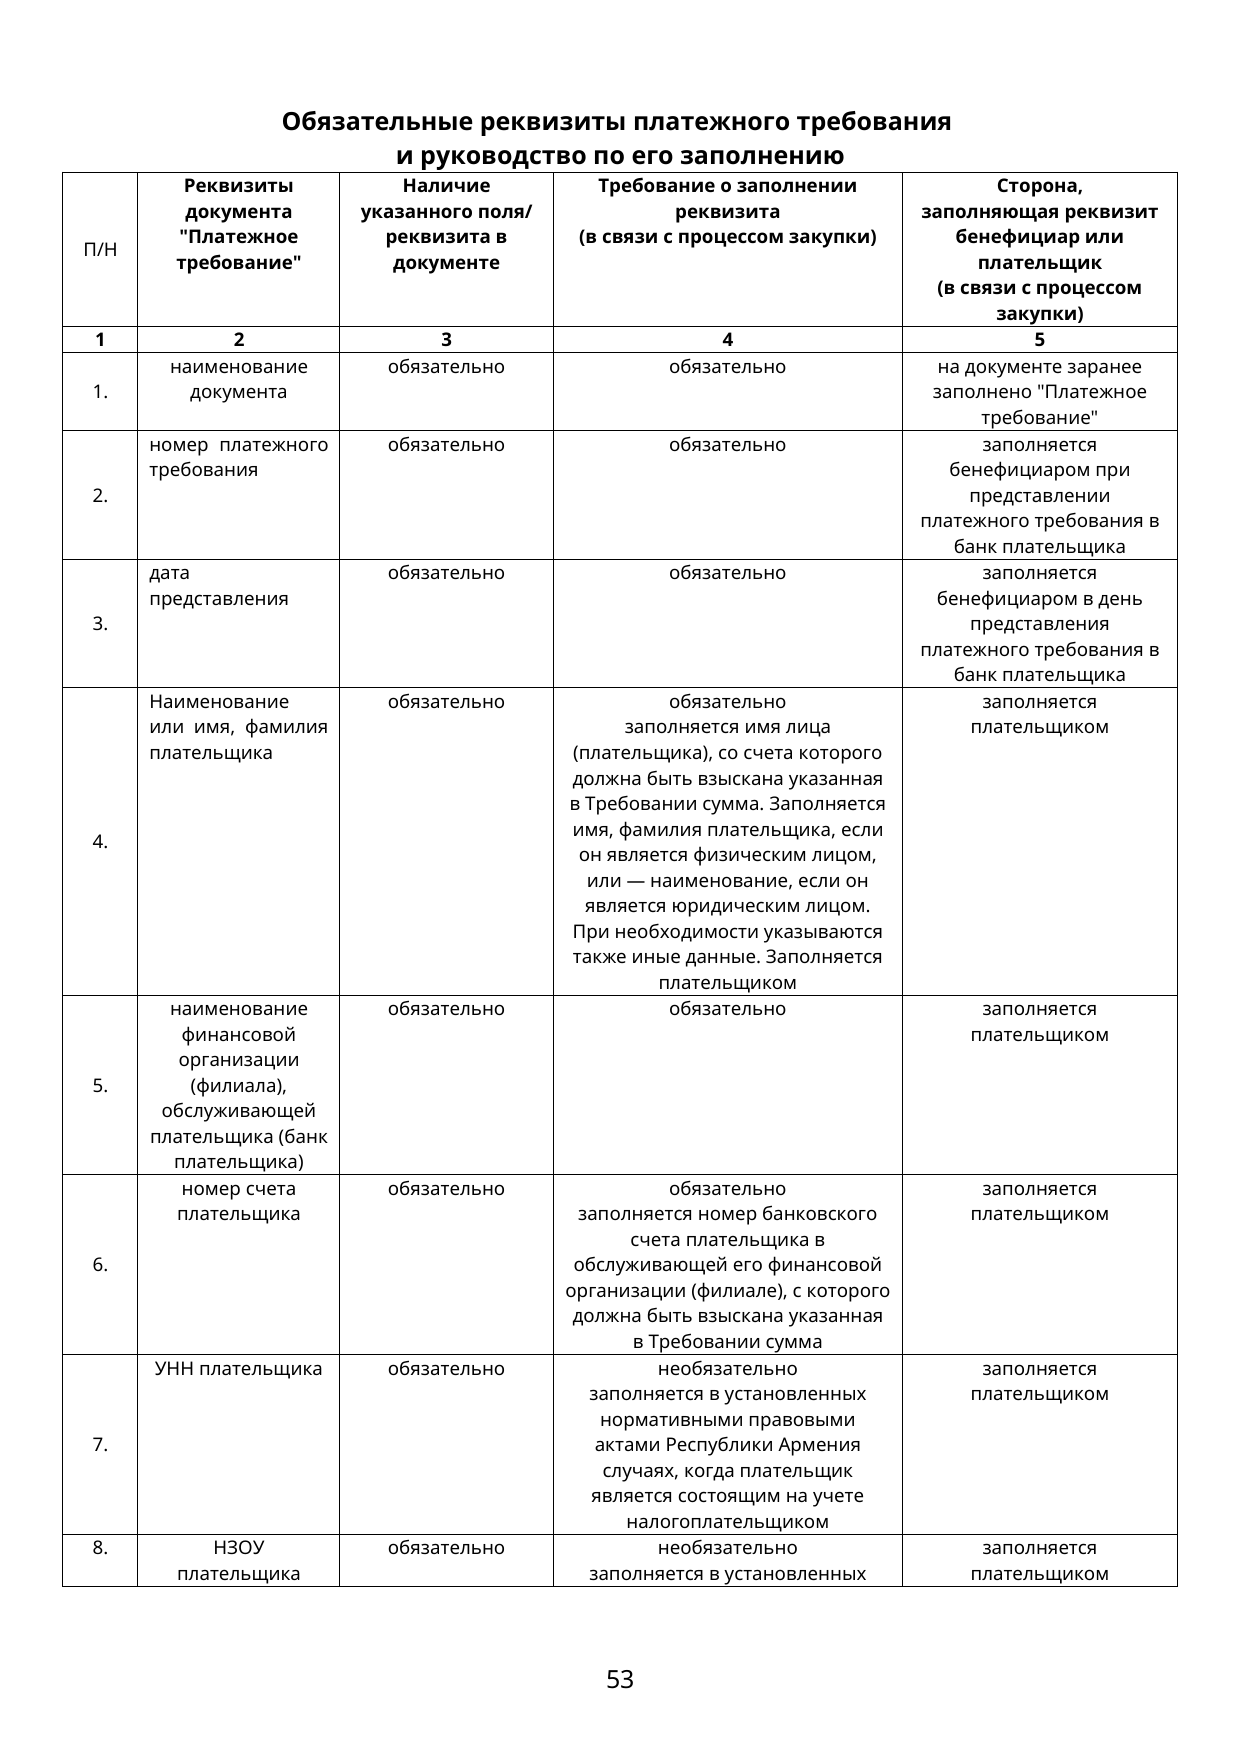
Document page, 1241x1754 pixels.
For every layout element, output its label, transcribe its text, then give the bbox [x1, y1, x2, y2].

table_cell 8. [63, 1535, 137, 1586]
table_cell 4 [554, 327, 902, 352]
table_cell наименование документа [138, 353, 339, 430]
table_cell 2. [63, 431, 137, 558]
table_cell обязательно [340, 353, 553, 430]
table_cell номер счета плательщика [138, 1175, 339, 1354]
table_cell заполняется плательщиком [903, 1355, 1177, 1533]
table_cell обязательно [340, 688, 553, 994]
table_cell обязательно [340, 1355, 553, 1533]
table_cell обязательно заполняется номер банковского счета плательщика в обслуживающей его финансовой организации (филиале), с которого должна быть взыскана указанная в Требовании сумма [554, 1175, 902, 1354]
table_cell на документе заранее заполнено "Платежное требование" [903, 353, 1177, 430]
table_header Наличие указанного поля/ реквизита в документе [340, 173, 553, 326]
table_cell заполняется плательщиком [903, 1175, 1177, 1354]
table_header Сторона, заполняющая реквизит бенефициар или плательщик (в связи с процессом закупки) [903, 173, 1177, 326]
table_cell 6. [63, 1175, 137, 1354]
table_cell заполняется плательщиком [903, 688, 1177, 994]
table_cell обязательно [554, 560, 902, 687]
table_header П/Н [63, 173, 137, 326]
table_cell заполняется бенефициаром при представлении платежного требования в банк плательщика [903, 431, 1177, 558]
table_cell УНН плательщика [138, 1355, 339, 1533]
text Обязательные реквизиты платежного требования и руководство по его заполнению [207, 103, 1034, 172]
table_cell обязательно [554, 996, 902, 1174]
table_cell 5. [63, 996, 137, 1174]
table_cell обязательно [340, 560, 553, 687]
table_cell 3 [340, 327, 553, 352]
table_cell 2 [138, 327, 339, 352]
table_cell обязательно [340, 1535, 553, 1586]
table_cell 1 [63, 327, 137, 352]
table_cell обязательно [340, 996, 553, 1174]
table_cell 7. [63, 1355, 137, 1533]
table_cell заполняется плательщиком [903, 1535, 1177, 1586]
table_cell наименование финансовой организации (филиала), обслуживающей плательщика (банк плательщика) [138, 996, 339, 1174]
table_cell обязательно [340, 431, 553, 558]
table_cell обязательно [554, 431, 902, 558]
table_header Требование о заполнении реквизита (в связи с процессом закупки) [554, 173, 902, 326]
table_cell 5 [903, 327, 1177, 352]
table_cell необязательно заполняется в установленных нормативными правовыми актами Республики Армения случаях, когда плательщик является состоящим на учете налогоплательщиком [554, 1355, 902, 1533]
table_header Реквизиты документа "Платежное требование" [138, 173, 339, 326]
table_cell Наименование или имя, фамилия плательщика [138, 688, 339, 994]
table_cell 4. [63, 688, 137, 994]
table_cell обязательно [340, 1175, 553, 1354]
table_cell НЗОУ плательщика [138, 1535, 339, 1586]
table_cell 3. [63, 560, 137, 687]
table_cell дата представления [138, 560, 339, 687]
table_cell 1. [63, 353, 137, 430]
table_cell обязательно заполняется имя лица (плательщика), со счета которого должна быть взыскана указанная в Требовании сумма. Заполняется имя, фамилия плательщика, если он является физическим лицом, или — наименование, если он является юридическим лицом. При необходимости указываются также иные данные. Заполняется плательщиком [554, 688, 902, 994]
table_cell необязательно заполняется в установленных нормативными правовыми актами Республики Армения случаях, когда плательщик является физическим лицом [554, 1535, 902, 1586]
table_cell заполняется плательщиком [903, 996, 1177, 1174]
table_cell заполняется бенефициаром в день представления платежного требования в банк плательщика [903, 560, 1177, 687]
table_cell обязательно [554, 353, 902, 430]
table_cell номер платежного требования [138, 431, 339, 558]
